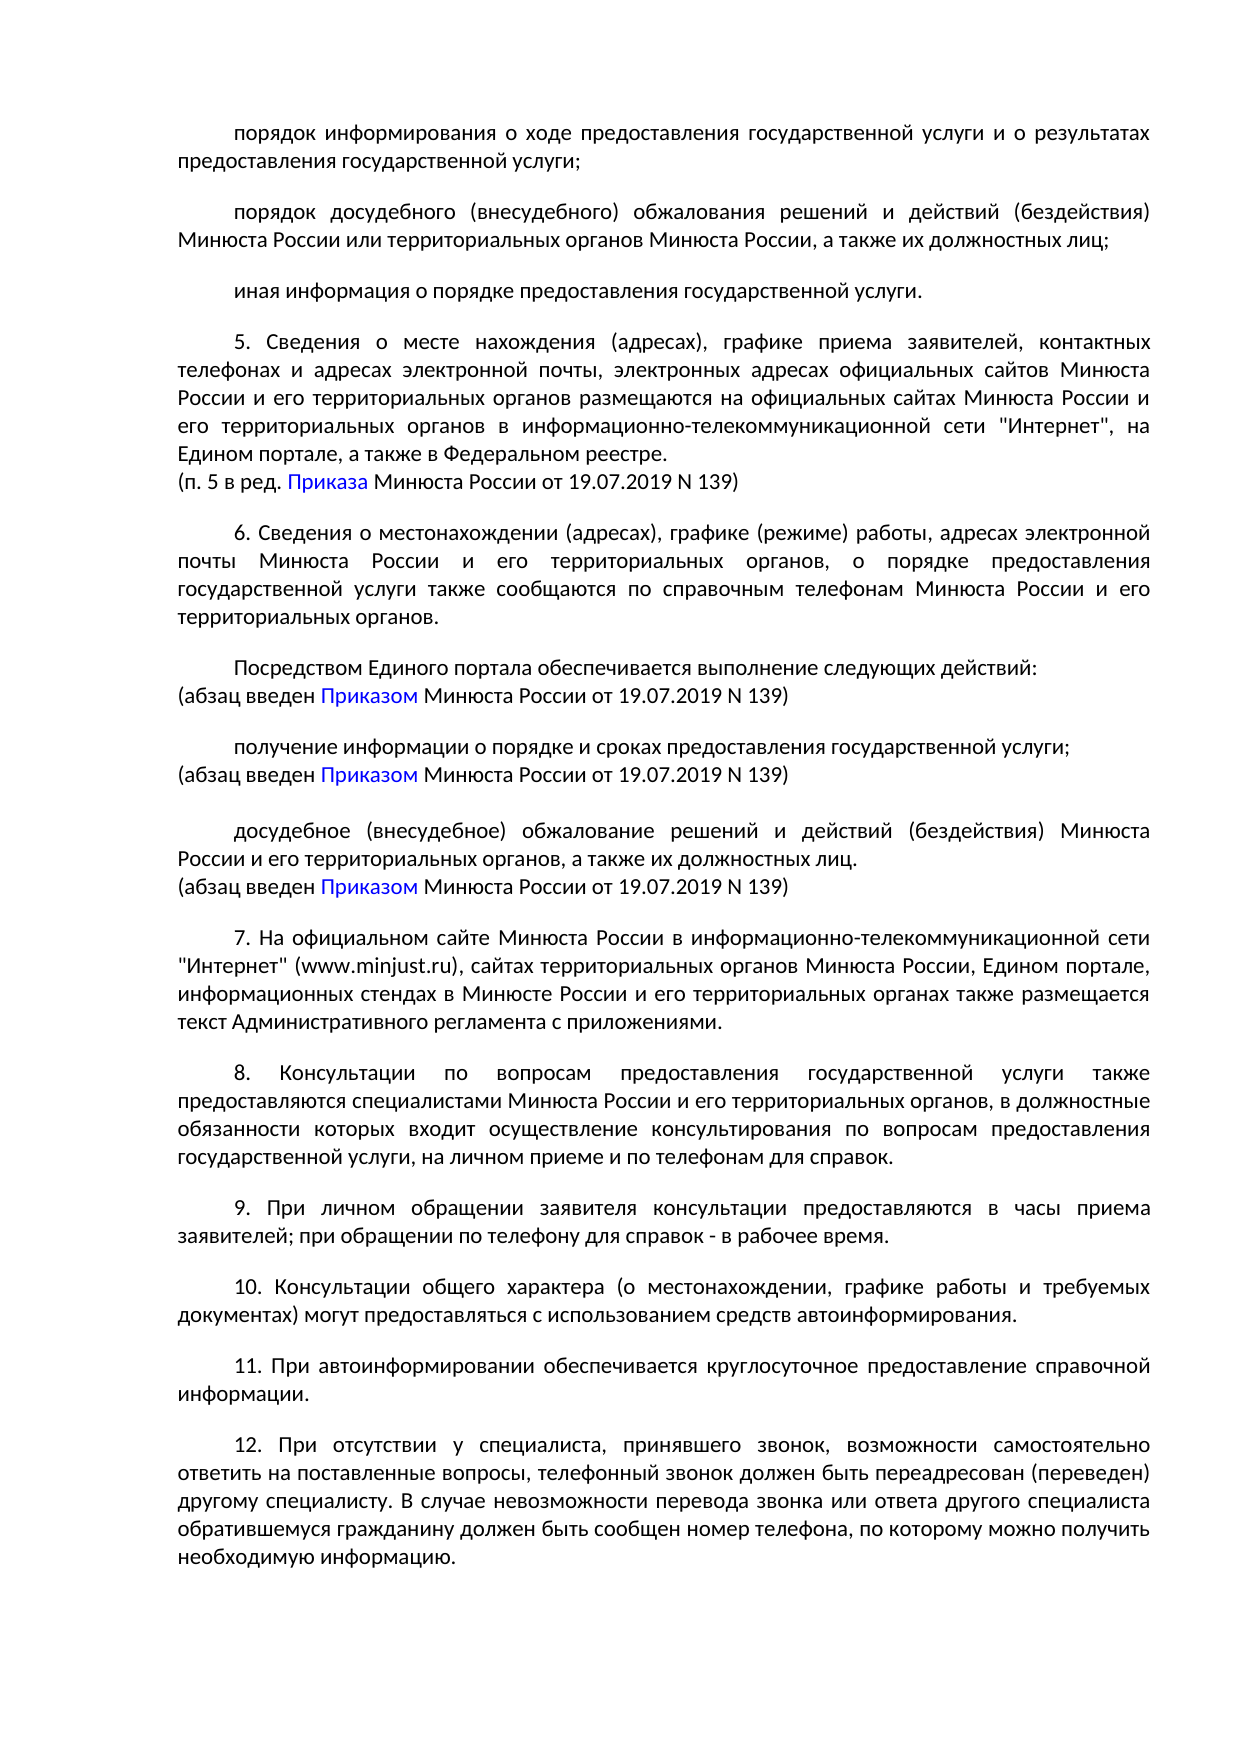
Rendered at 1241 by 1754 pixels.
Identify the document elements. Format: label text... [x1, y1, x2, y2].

text порядок досудебного (внесудебного) обжалования решений и действий (бездействия) Минюста России или территориальных органов Минюста России, а также их должностных лиц; [177, 197, 1152, 253]
text 11. При автоинформировании обеспечивается круглосуточное предоставление справочной информации. [177, 1351, 1152, 1407]
text (абзац введен Приказом Минюста России от 19.07.2019 N 139) [177, 872, 1152, 900]
text Посредством Единого портала обеспечивается выполнение следующих действий: [177, 653, 1152, 681]
text (абзац введен Приказом Минюста России от 19.07.2019 N 139) [177, 681, 1152, 709]
text порядок информирования о ходе предоставления государственной услуги и о результатах предоставления государственной услуги; [177, 118, 1152, 174]
text 12. При отсутствии у специалиста, принявшего звонок, возможности самостоятельно ответить на поставленные вопросы, телефонный звонок должен быть переадресован (переведен) другому специалисту. В случае невозможности перевода звонка или ответа другого специалиста обратившемуся гражданину должен быть сообщен номер телефона, по которому можно получить необходимую информацию. [177, 1430, 1152, 1570]
text досудебное (внесудебное) обжалование решений и действий (бездействия) Минюста России и его территориальных органов, а также их должностных лиц. [177, 816, 1152, 872]
text (п. 5 в ред. Приказа Минюста России от 19.07.2019 N 139) [177, 467, 1152, 495]
text 9. При личном обращении заявителя консультации предоставляются в часы приема заявителей; при обращении по телефону для справок - в рабочее время. [177, 1193, 1152, 1249]
text 5. Сведения о месте нахождения (адресах), графике приема заявителей, контактных телефонах и адресах электронной почты, электронных адресах официальных сайтов Минюста России и его территориальных органов размещаются на официальных сайтах Минюста России и его территориальных органов в информационно-телекоммуникационной сети "Интернет", на Едином портале, а также в Федеральном реестре. [177, 327, 1152, 467]
text (абзац введен Приказом Минюста России от 19.07.2019 N 139) [177, 760, 1152, 788]
text 8. Консультации по вопросам предоставления государственной услуги также предоставляются специалистами Минюста России и его территориальных органов, в должностные обязанности которых входит осуществление консультирования по вопросам предоставления государственной услуги, на личном приеме и по телефонам для справок. [177, 1058, 1152, 1170]
text получение информации о порядке и сроках предоставления государственной услуги; [177, 732, 1152, 760]
text 7. На официальном сайте Минюста России в информационно-телекоммуникационной сети "Интернет" (www.minjust.ru), сайтах территориальных органов Минюста России, Едином портале, информационных стендах в Минюсте России и его территориальных органах также размещается текст Административного регламента с приложениями. [177, 923, 1152, 1035]
text 10. Консультации общего характера (о местонахождении, графике работы и требуемых документах) могут предоставляться с использованием средств автоинформирования. [177, 1272, 1152, 1328]
text иная информация о порядке предоставления государственной услуги. [177, 276, 1152, 304]
text 6. Сведения о местонахождении (адресах), графике (режиме) работы, адресах электронной почты Минюста России и его территориальных органов, о порядке предоставления государственной услуги также сообщаются по справочным телефонам Минюста России и его территориальных органов. [177, 518, 1152, 630]
